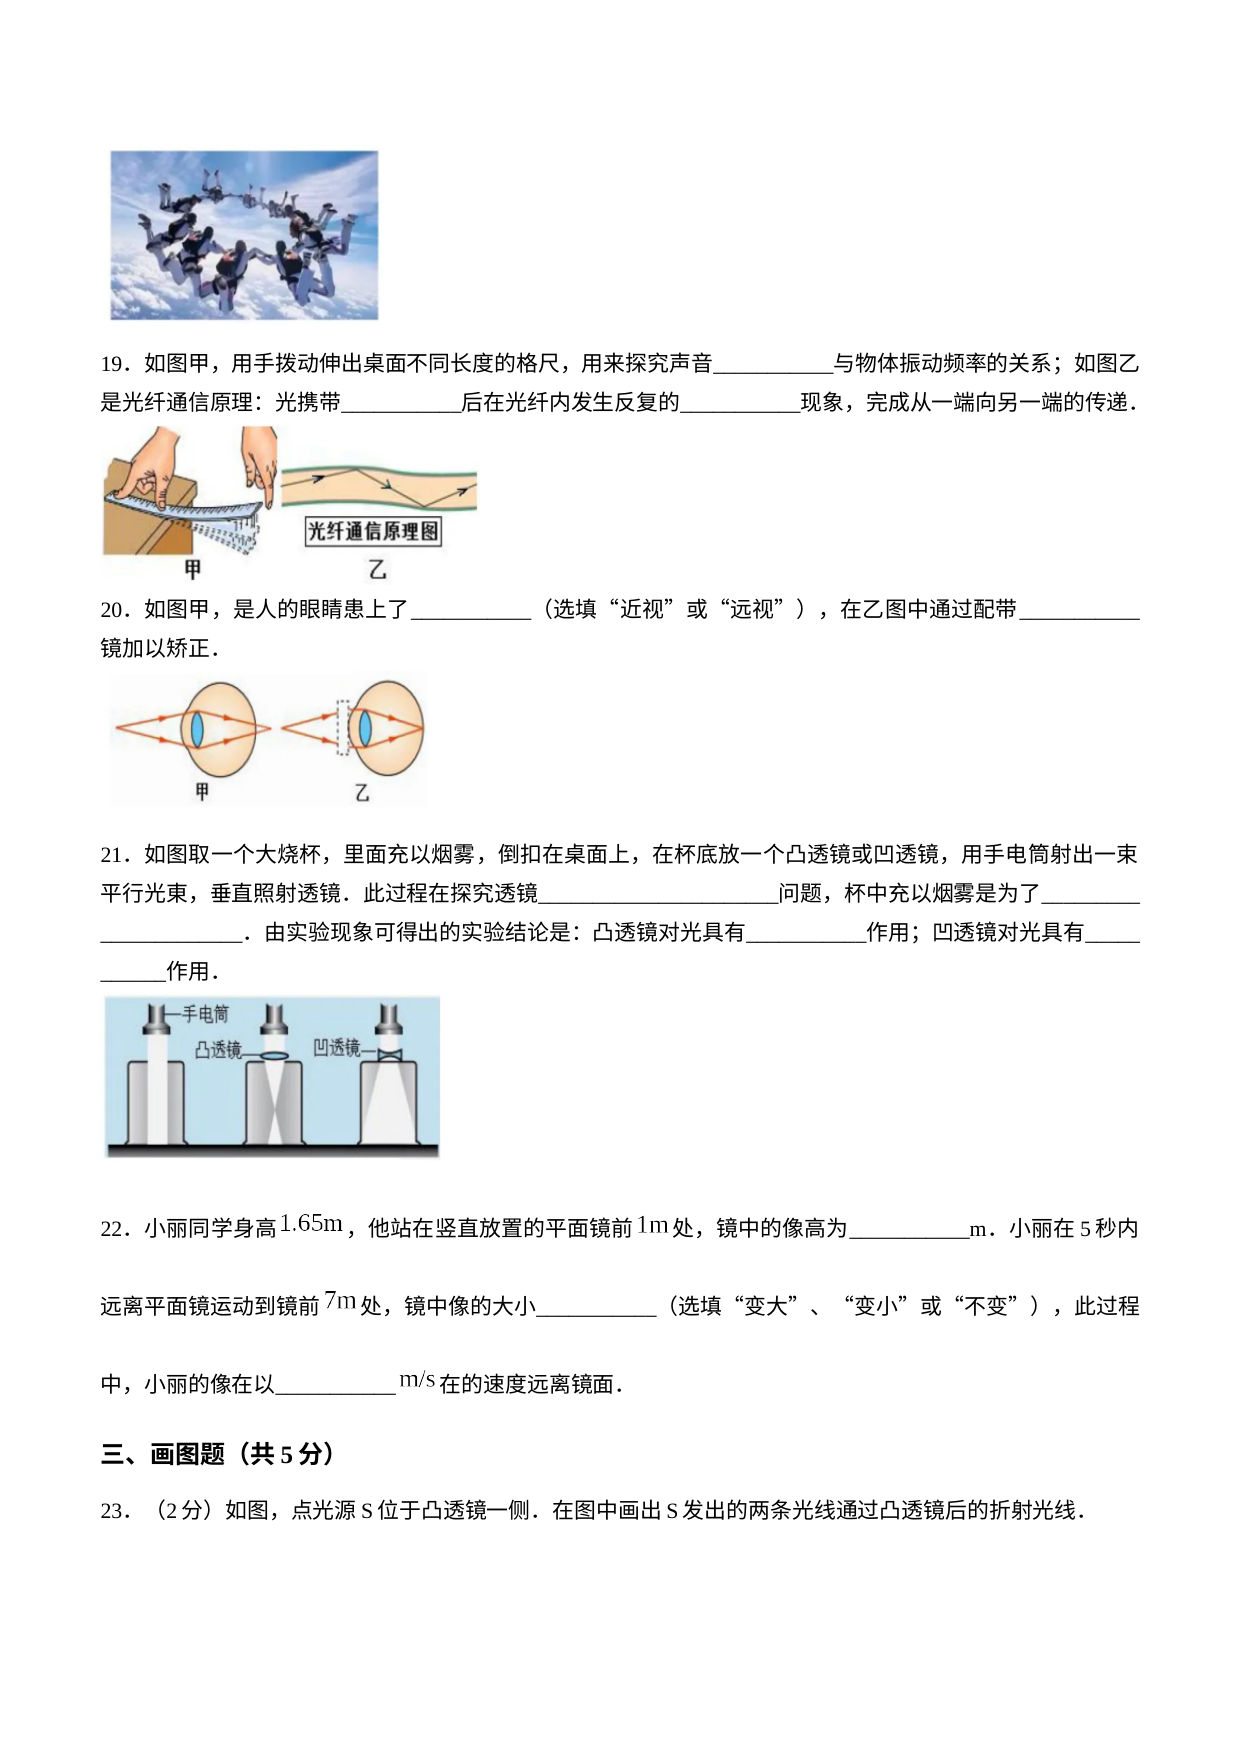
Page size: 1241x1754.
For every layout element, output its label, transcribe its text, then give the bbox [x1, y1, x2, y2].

text 20．如图甲，是人的眼睛患上了___________（选填“近视”或“远视”），在乙图中通过配带___________镜加以矫正． [100, 592, 1140, 663]
text 23．（2分）如图，点光源S位于凸透镜一侧．在图中画出S发出的两条光线通过凸透镜后的折射光线． [100, 1492, 1140, 1525]
picture [100, 992, 441, 1162]
picture [100, 669, 430, 807]
text 22．小丽同学身高，他站在竖直放置的平面镜前处，镜中的像高为___________m．小丽在5秒内远离平面镜运动到镜前处，镜中像的大小___________（选填“变大”、“变小”或“不变”），此过程中，小丽的像在以___________在的速度远离镜面． [100, 1193, 1140, 1414]
text 三、画图题（共5分） [100, 1420, 1140, 1485]
text 21．如图取一个大烧杯，里面充以烟雾，倒扣在桌面上，在杯底放一个凸透镜或凹透镜，用手电筒射出一束平行光東，垂直照射透镜．此过程在探究透镜______________________问题，杯中充以烟雾是为了______________________．由实验现象可得出的实验结论是：凸透镜对光具有___________作用；凹透镜对光具有___________作用． [100, 837, 1140, 986]
picture [100, 423, 481, 585]
text 19．如图甲，用手拨动伸出桌面不同长度的格尺，用来探究声音___________与物体振动频率的关系；如图乙是光纤通信原理：光携带___________后在光纤内发生反复的___________现象，完成从一端向另一端的传递． [100, 346, 1140, 417]
picture [100, 145, 383, 323]
